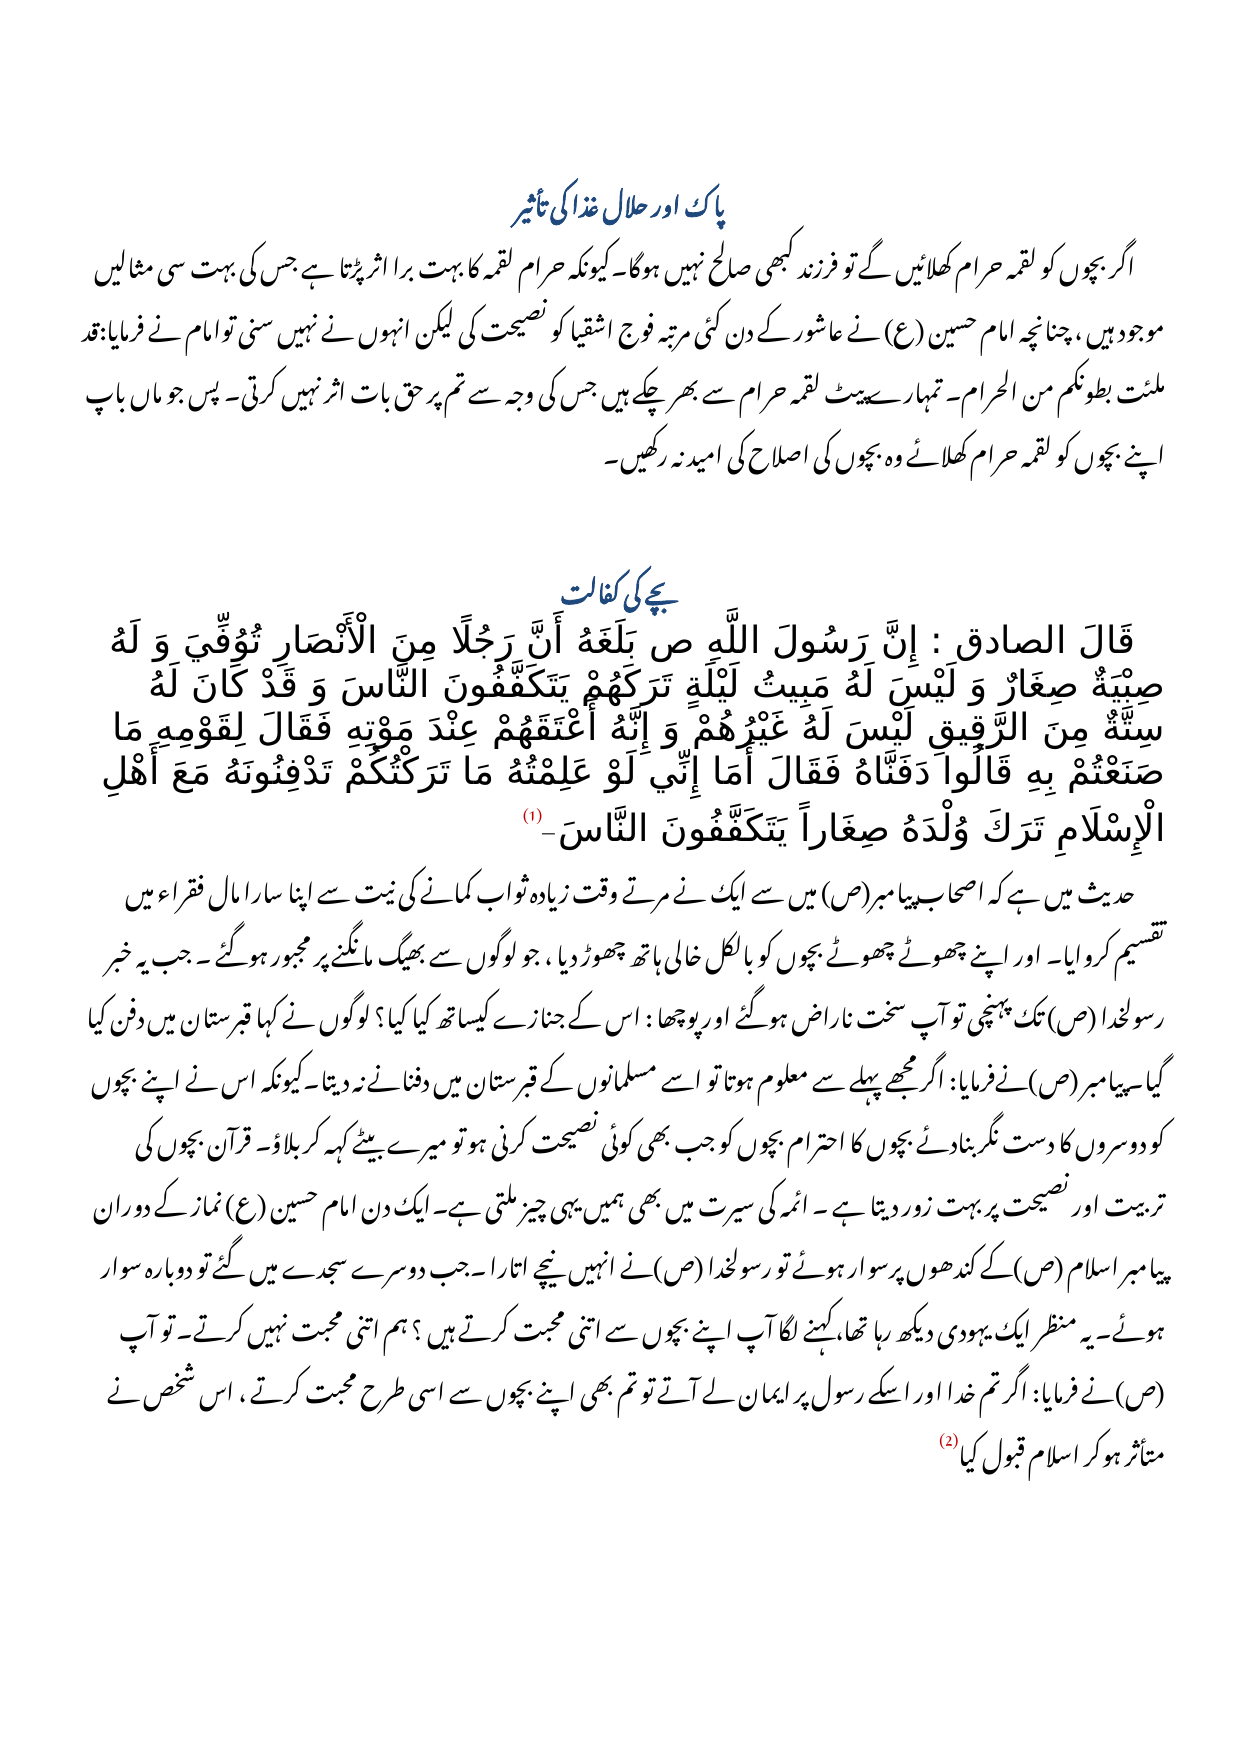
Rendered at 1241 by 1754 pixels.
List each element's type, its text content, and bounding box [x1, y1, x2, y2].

text اگر بچوں کو لقمہ حرام کھلائیں گے تو فرزند کبھی صالح نہیں ہوگا۔کیونکہ حرام لقمہ کا بہت برا اثر پڑتا ہے جس کی بہت سی مثالیں موجود ہیں ، چنانچہ امام حسین (ع) نے عاشور کے دن کئی مرتبہ فوج اشقیا کو نصیحت کی لیکن انہوں نے نہیں سنی توامام نے فرمایا:قد ملئت بطونکم من الحرام۔ تمہارے پیٹ لقمہ حرام سے بھر چکے ہیں جس کی وجہ سے تم پر حق بات اثر نہیں کرتی۔ پس جو ماں باپ اپنے بچوں کو لقمہ حرام کھلائے وہ بچوں کی اصلاح کی امید نہ رکھیں۔ [75, 231, 1165, 481]
subtitle پاک اور حلال غذا کی تأثیر [75, 169, 1165, 231]
text حدیث میں ہے کہ اصحاب پیامبر(ص) میں سے ایک نے مرتے وقت زیادہ ثواب کمانے کی نیت سے اپنا سارا مال فقراء میں تقسیم کروایا۔ اور اپنے چھوٹے چھوٹے بچوں کو بالکل خالی ہاتھ چھوڑ دیا ، جو لوگوں سے بھیگ مانگنے پر مجبور ہوگئے ۔ جب یہ خبر رسولخدا (ص) تک پہنچی تو آپ سخت ناراض ہوگئے اور پوچھا : اس کے جنازے کیساتھ کیا کیا؟ لوگوں نے کہا قبرستان میں دفن کیا گیا۔ پیامبر (ص)نےفرمایا: اگر مجھے پہلے سے معلوم ہوتا تو اسے مسلمانوں کے قبرستان میں دفنانے نہ دیتا۔کیونکہ اس نے اپنے بچوں کو دوسروں کا دست نگر بنادئے بچوں کا احترام بچوں کو جب بھی کوئی نصیحت کرنی ہو تو میرے بیٹے کہہ کر بلاؤ۔ قرآن بچوں کی تربیت اور نصیحت پر بہت زور دیتا ہے ۔ ائمہ کی سیرت میں بھی ہمیں یہی چیز ملتی ہے۔ایک دن امام حسین (ع) نماز کے دوران پیامبر اسلام (ص)کے کندھوں پرسوار ہوئے تو رسولخدا (ص)نے انہیں نیچے اتارا ۔جب دوسرے سجدے میں گئے تو دوبارہ سوار ہوئے۔ یہ منظر ایک یہودی دیکھ رہا تھا،کہنے لگا آپ اپنے بچوں سے اتنی محبت کرتے ہیں ؟ ہم اتنی محبت نہیں کرتے۔ تو آپ (ص)نے فرمایا: اگر تم خدا اور اسکے رسول پر ایمان لے آتے تو تم بھی اپنے بچوں سے اسی طرح محبت کرتے ، اس شخص نے متأثر ہوکر اسلام قبول کیا(2) [75, 856, 1165, 1543]
subtitle بچے کی کفالت [75, 556, 1165, 619]
text قَالَ الصادق : إِنَّ رَسُولَ اللَّهِ ص بَلَغَهُ أَنَّ رَجُلًا مِنَ الْأَنْصَارِ تُوُفِّيَ وَ لَهُ صِبْيَةٌ صِغَارٌ وَ لَيْسَ لَهُ مَبِيتُ لَيْلَةٍ تَرَكَهُمْ يَتَكَفَّفُونَ النَّاسَ وَ قَدْ كَانَ لَهُ سِتَّةٌ مِنَ الرَّقِيقِ لَيْسَ لَهُ غَيْرُهُمْ وَ إِنَّهُ أَعْتَقَهُمْ عِنْدَ مَوْتِهِ فَقَالَ لِقَوْمِهِ مَا صَنَعْتُمْ بِهِ قَالُوا دَفَنَّاهُ فَقَالَ أَمَا إِنِّي لَوْ عَلِمْتُهُ مَا تَرَكْتُكُمْ تَدْفِنُونَهُ مَعَ أَهْلِ الْإِسْلَامِ تَرَكَ وُلْدَهُ صِغَاراً يَتَكَفَّفُونَ النَّاسَ –(1) [75, 619, 1165, 856]
